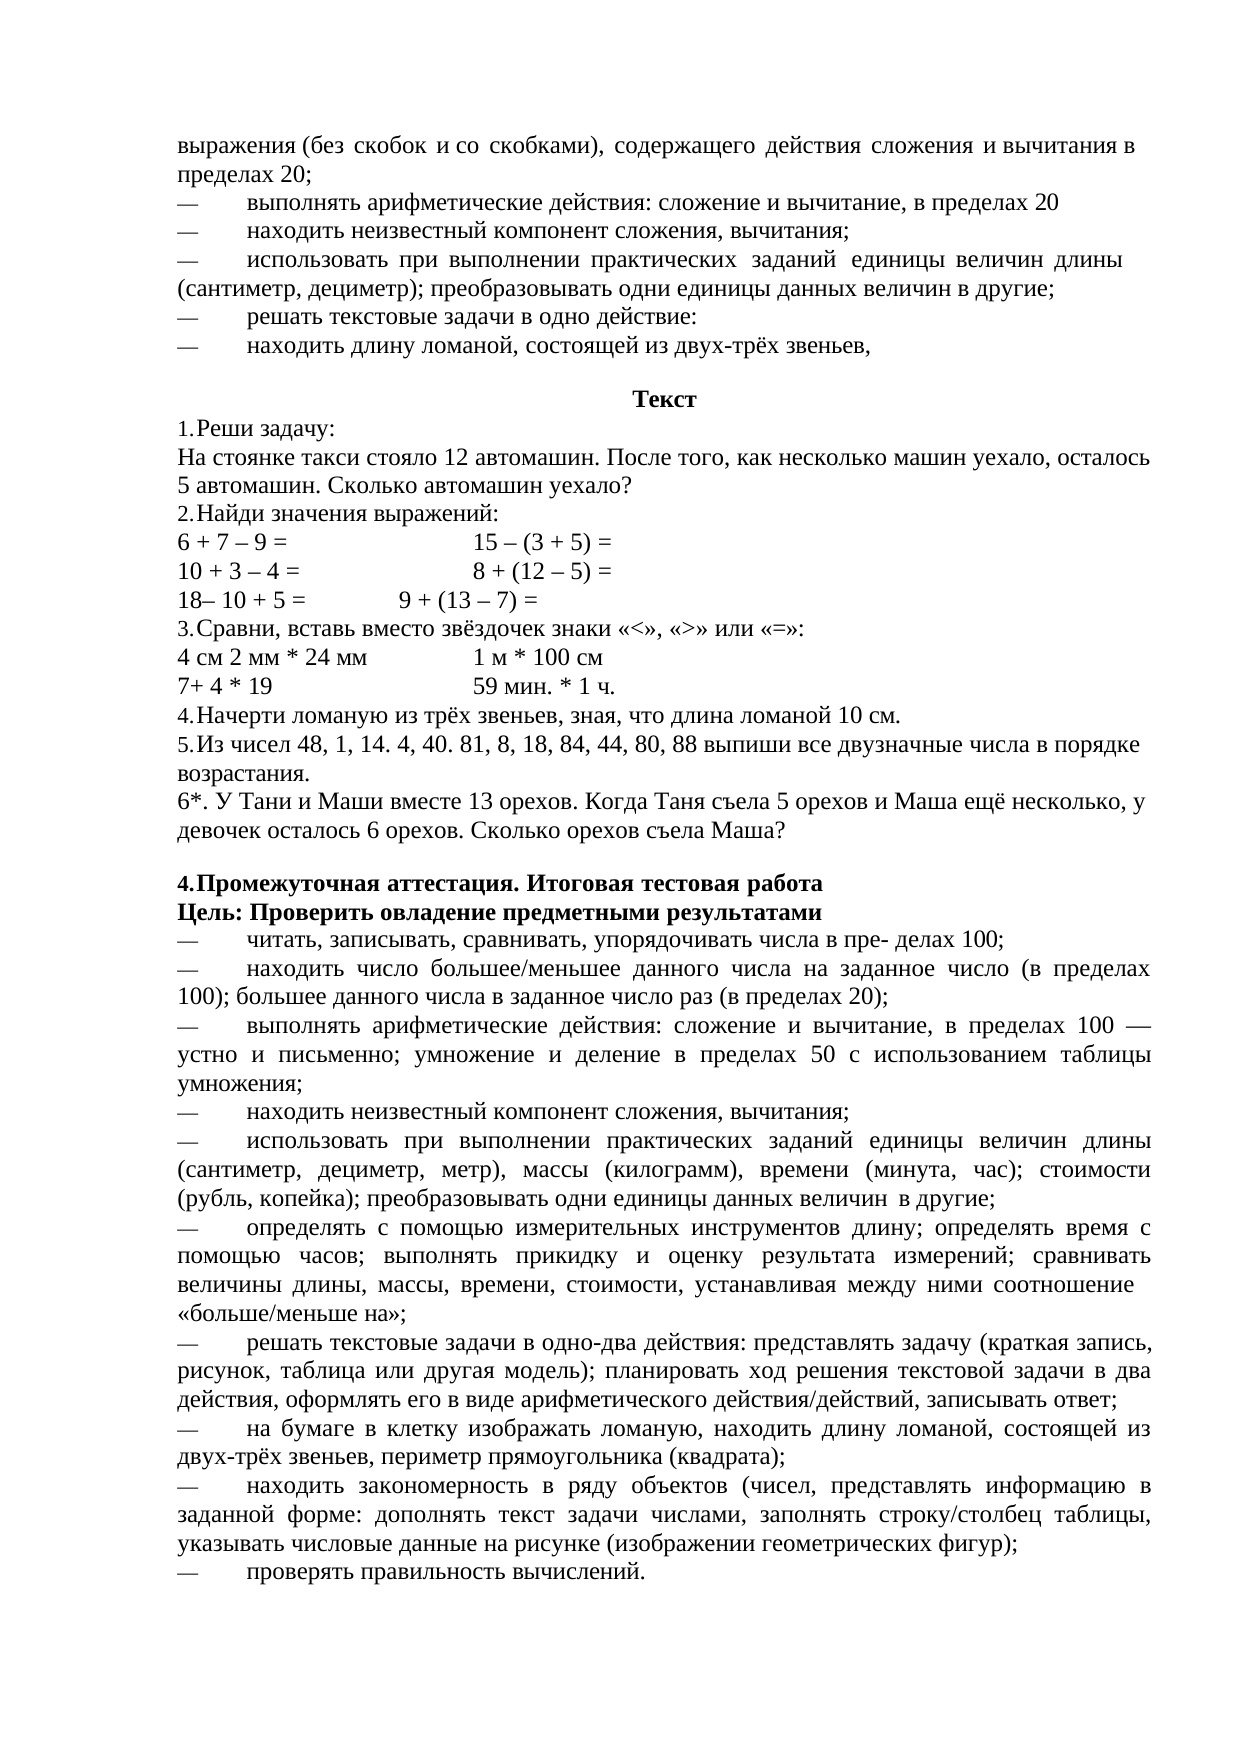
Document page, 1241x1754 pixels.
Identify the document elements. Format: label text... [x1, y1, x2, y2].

text 6*. У Тани и Маши вместе 13 орехов. Когда Таня съела 5 орехов и Маша ещё несколько, у девочек осталось 6 орехов. Сколько орехов съела Маша? [177, 786, 1196, 844]
text Текст [172, 384, 1157, 413]
list использовать при выполнении практических заданий единицы величин длины (сантиметр, дециметр, метр), массы (килограмм), времени (минута, час); стоимости (рубль, копейка); преобразовывать одни единицы данных величин в другие; [177, 1126, 1152, 1212]
list Сравни, вставь вместо звёздочек знаки «<», «>» или «=»: [177, 614, 1196, 642]
list выполнять арифметические действия: сложение и вычитание, в пределах 100 — устно и письменно; умножение и деление в пределах 50 с использованием таблицы умножения; [177, 1011, 1152, 1097]
list Промежуточная аттестация. Итоговая тестовая работа Цель: Проверить овладение предметными результатами [177, 868, 823, 926]
list Начерти ломаную из трёх звеньев, зная, что длина ломаной 10 см. [177, 700, 1196, 729]
list Найди значения выражений: [177, 499, 1196, 527]
list находить неизвестный компонент сложения, вычитания; [177, 216, 1196, 244]
list находить неизвестный компонент сложения, вычитания; [177, 1097, 1196, 1125]
list выполнять арифметические действия: сложение и вычитание, в пределах 20 [177, 187, 1196, 216]
list решать текстовые задачи в одно действие: [177, 302, 1196, 330]
list определять с помощью измерительных инструментов длину; определять время с помощью часов; выполнять прикидку и оценку результата измерений; сравнивать величины длины, массы, времени, стоимости, устанавливая между ними соотношение [177, 1212, 1152, 1298]
list находить число большее/меньшее данного числа на заданное число (в пределах 100); большее данного числа в заданное число раз (в пределах 20); [177, 954, 1151, 1010]
text 7+ 4 * 19 59 мин. * 1 ч. [177, 671, 1196, 700]
text «больше/меньше на»; [177, 1298, 1196, 1327]
text 18– 10 + 5 = 9 + (13 – 7) = [177, 585, 1196, 614]
text На стоянке такси стояло 12 автомашин. После того, как несколько машин уехало, осталось 5 автомашин. Сколько автомашин уехало? [177, 442, 1154, 499]
text 10 + 3 – 4 = 8 + (12 – 5) = [177, 556, 1196, 585]
list находить закономерность в ряду объектов (чисел, представлять информацию в заданной форме: дополнять текст задачи числами, заполнять строку/столбец таблицы, указывать числовые данные на рисунке (изображении геометрических фигур); [177, 1470, 1152, 1556]
list использовать при выполнении практических заданий единицы величин длины (сантиметр, дециметр); преобразовывать одни единицы данных величин в другие; [177, 244, 1151, 302]
list решать текстовые задачи в одно-два действия: представлять задачу (краткая запись, рисунок, таблица или другая модель); планировать ход решения текстовой задачи в два действия, оформлять его в виде арифметического действия/действий, записывать ответ; [177, 1327, 1153, 1413]
list Реши задачу: [177, 413, 1196, 442]
text 4 см 2 мм * 24 мм 1 м * 100 см [177, 643, 1196, 671]
text 6 + 7 – 9 = 15 – (3 + 5) = [177, 527, 1196, 556]
text выражения (без скобок и со скобками), содержащего действия сложения и вычитания в пределах 20; [177, 130, 1196, 187]
list проверять правильность вычислений. [177, 1556, 1196, 1585]
list на бумаге в клетку изображать ломаную, находить длину ломаной, состоящей из двух-трёх звеньев, периметр прямоугольника (квадрата); [177, 1413, 1152, 1470]
list находить длину ломаной, состоящей из двух-трёх звеньев, [177, 331, 1196, 359]
list читать, записывать, сравнивать, упорядочивать числа в пре- делах 100; [177, 926, 1196, 953]
list Из чисел 48, 1, 14. 4, 40. 81, 8, 18, 84, 44, 80, 88 выпиши все двузначные числа в порядке возрастания. [177, 729, 1140, 786]
